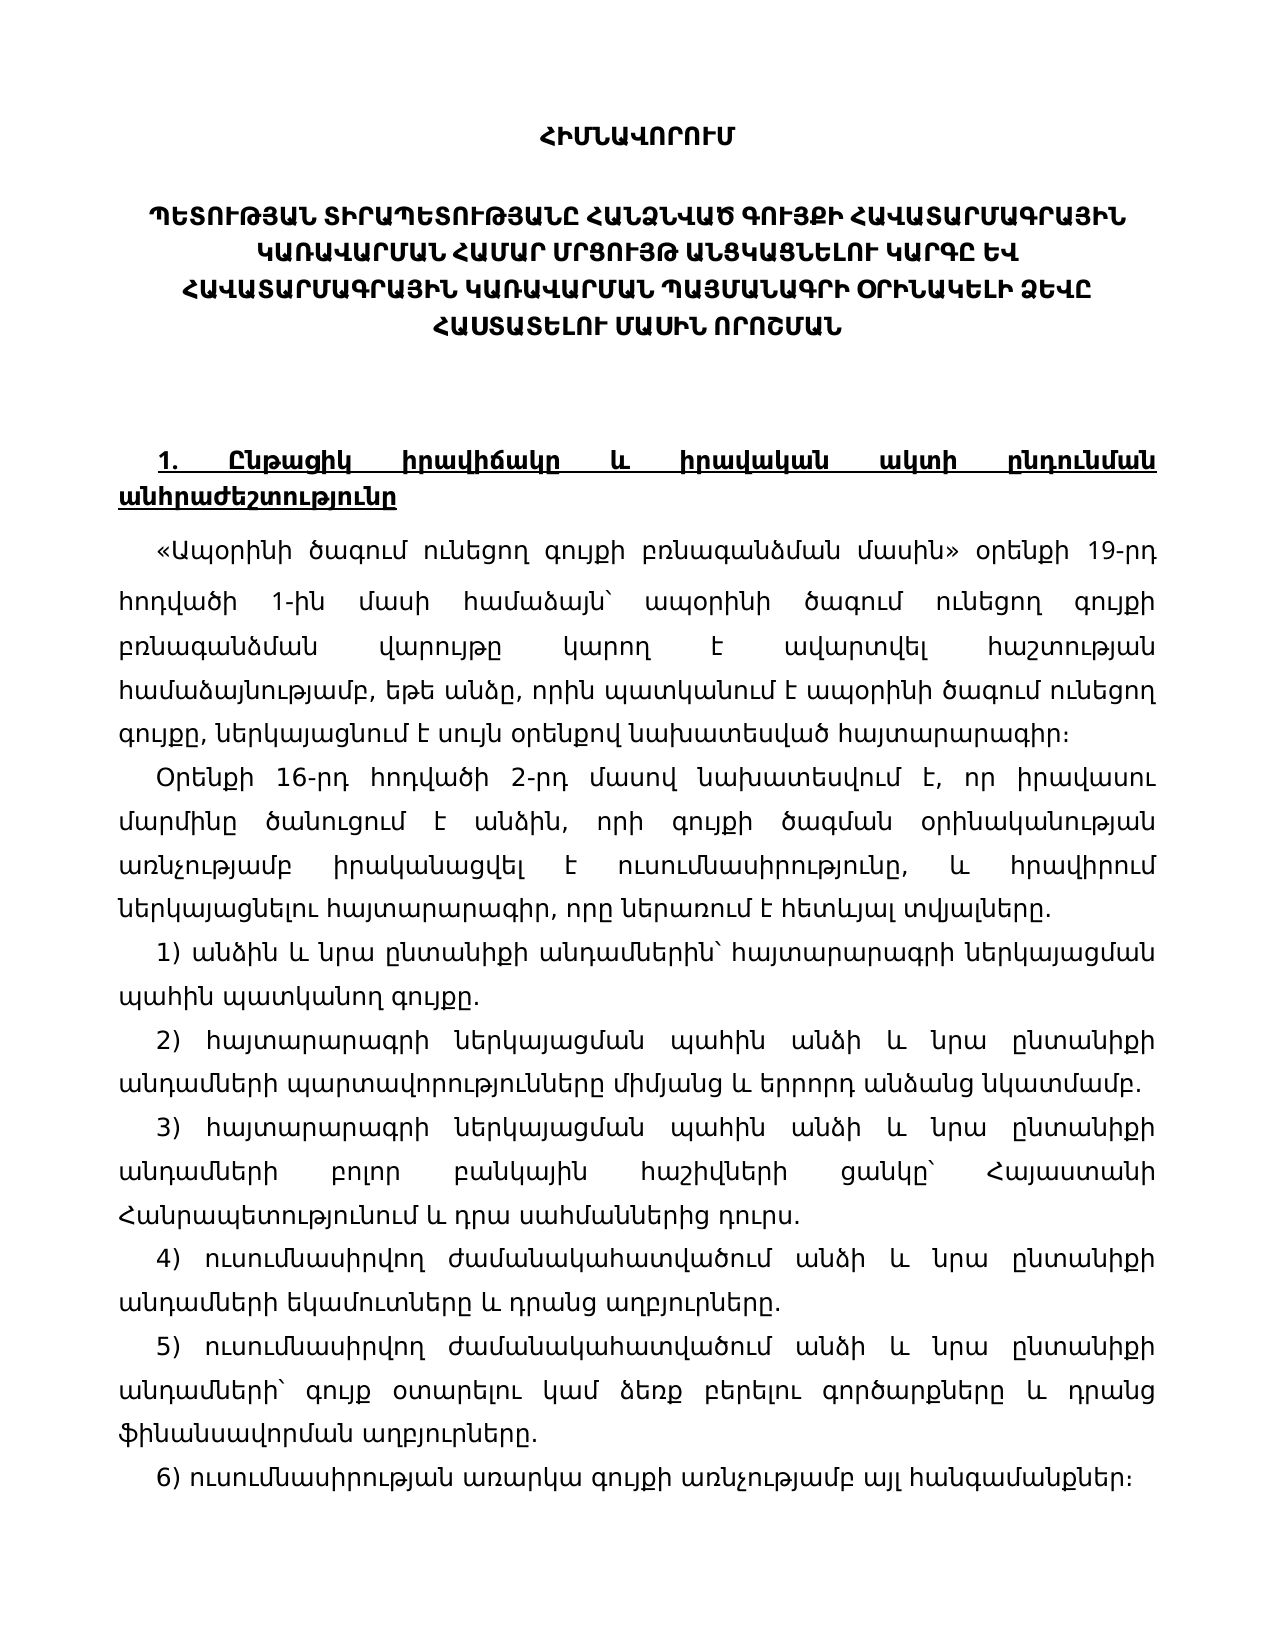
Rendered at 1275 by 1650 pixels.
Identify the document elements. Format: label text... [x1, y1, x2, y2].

text Օրենքի 16-րդ հոդվածի 2-րդ մասով նախատեսվում է, որ իրավասու մարմինը ծանուցում է անձին, որի գույքի ծագման օրինականության առնչությամբ իրականացվել է ուսումնասիրությունը, և հրավիրում ներկայացնելու հայտարարագիր, որը ներառում է հետևյալ տվյալները. [118, 763, 1157, 924]
text 5) ուսումնասիրվող ժամանակահատվածում անձի և նրա ընտանիքի անդամների՝ գույք օտարելու կամ ձեռք բերելու գործարքները և դրանց ֆինանսավորման աղբյուրները. [118, 1332, 1157, 1449]
text 3) հայտարարագրի ներկայացման պահին անձի և նրա ընտանիքի անդամների բոլոր բանկային հաշիվների ցանկը՝ Հայաստանի Հանրապետությունում և դրա սահմաններից դուրս. [118, 1113, 1157, 1230]
text 1. Ընթացիկ իրավիճակը և իրավական ակտի ընդունման անհրաժեշտությունը [118, 442, 1157, 513]
text 4) ուսումնասիրվող ժամանակահատվածում անձի և նրա ընտանիքի անդամների եկամուտները և դրանց աղբյուրները. [118, 1245, 1157, 1318]
text 6) ուսումնասիրության առարկա գույքի առնչությամբ այլ հանգամանքներ։ [118, 1463, 1157, 1493]
text 2) հայտարարագրի ներկայացման պահին անձի և նրա ընտանիքի անդամների պարտավորությունները միմյանց և երրորդ անձանց նկատմամբ. [118, 1026, 1157, 1099]
text ՊԵՏՈՒԹՅԱՆ ՏԻՐԱՊԵՏՈՒԹՅԱՆԸ ՀԱՆՁՆՎԱԾ ԳՈՒՅՔԻ ՀԱՎԱՏԱՐՄԱԳՐԱՅԻՆ ԿԱՌԱՎԱՐՄԱՆ ՀԱՄԱՐ ՄՐՑՈՒՅԹ ԱՆՑԿԱՑՆԵԼՈՒ ԿԱՐԳԸ ԵՎ ՀԱՎԱՏԱՐՄԱԳՐԱՅԻՆ ԿԱՌԱՎԱՐՄԱՆ ՊԱՅՄԱՆԱԳՐԻ ՕՐԻՆԱԿԵԼԻ ՁԵՎԸ ՀԱՍՏԱՏԵԼՈՒ ՄԱՍԻՆ ՈՐՈՇՄԱՆ [118, 198, 1157, 343]
text ՀԻՄՆԱՎՈՐՈՒՄ [118, 118, 1157, 152]
text 1) անձին և նրա ընտանիքի անդամներին՝ հայտարարագրի ներկայացման պահին պատկանող գույքը. [118, 938, 1157, 1011]
text «Ապօրինի ծագում ունեցող գույքի բռնագանձման մասին» օրենքի 19-րդ հոդվածի 1-ին մասի համաձայն՝ ապօրինի ծագում ունեցող գույքի բռնագանձման վարույթը կարող է ավարտվել հաշտության համաձայնությամբ, եթե անձը, որին պատկանում է ապօրինի ծագում ունեցող գույքը, ներկայացնում է սույն օրենքով նախատեսված հայտարարագիր։ [118, 532, 1157, 749]
